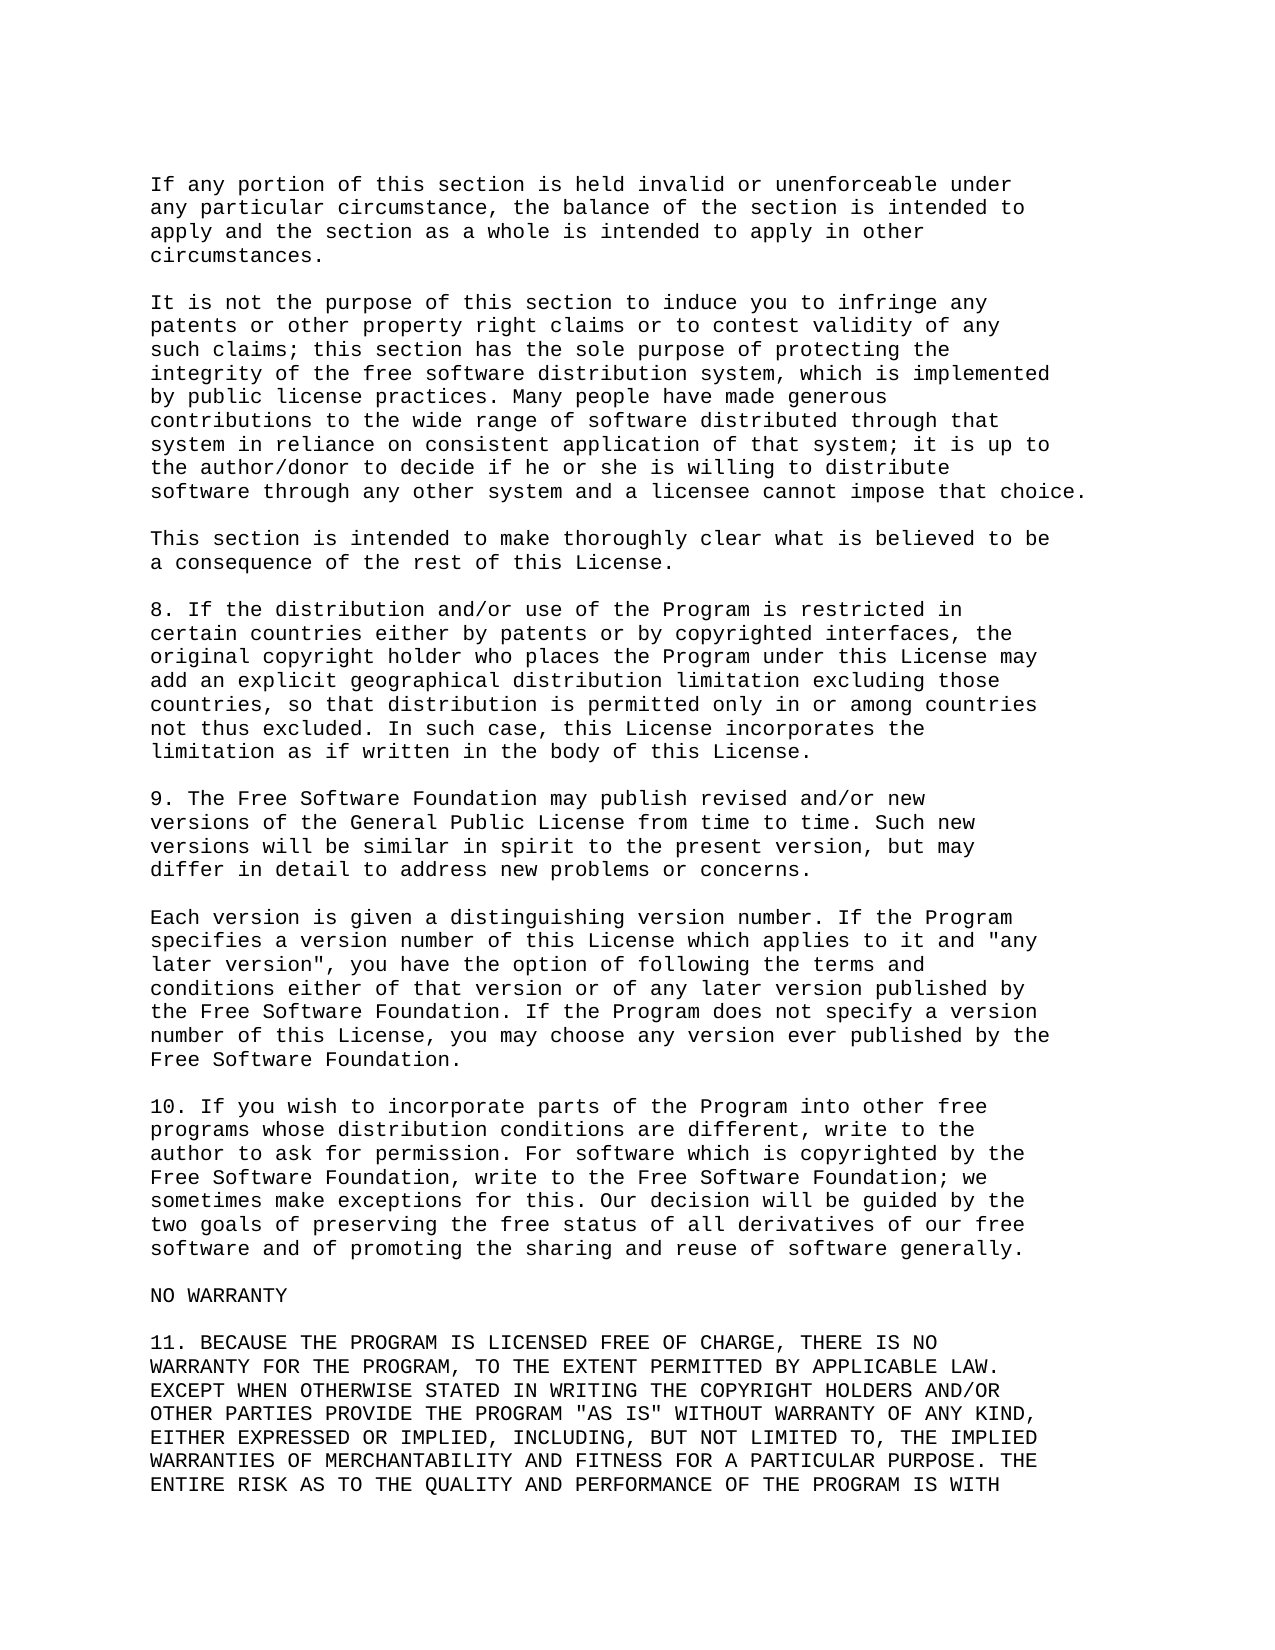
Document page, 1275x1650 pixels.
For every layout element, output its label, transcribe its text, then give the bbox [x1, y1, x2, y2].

text any particular circumstance, the balance of the section is intended to [150, 197, 1125, 221]
text certain countries either by patents or by copyrighted interfaces, the [150, 623, 1125, 647]
text Free Software Foundation, write to the Free Software Foundation; we [150, 1167, 1125, 1190]
text versions will be similar in spirit to the present version, but may [150, 836, 1125, 859]
text software and of promoting the sharing and reuse of software generally. [150, 1238, 1125, 1261]
text EITHER EXPRESSED OR IMPLIED, INCLUDING, BUT NOT LIMITED TO, THE IMPLIED [150, 1427, 1125, 1451]
text WARRANTY FOR THE PROGRAM, TO THE EXTENT PERMITTED BY APPLICABLE LAW. [150, 1356, 1125, 1379]
text patents or other property right claims or to contest validity of any [150, 316, 1125, 339]
text conditions either of that version or of any later version published by [150, 978, 1125, 1001]
text apply and the section as a whole is intended to apply in other [150, 221, 1125, 244]
text WARRANTIES OF MERCHANTABILITY AND FITNESS FOR A PARTICULAR PURPOSE. THE [150, 1451, 1125, 1474]
text not thus excluded. In such case, this License incorporates the [150, 717, 1125, 741]
text versions of the General Public License from time to time. Such new [150, 812, 1125, 836]
text the author/donor to decide if he or she is willing to distribute [150, 457, 1125, 481]
text sometimes make exceptions for this. Our decision will be guided by the [150, 1190, 1125, 1214]
text EXCEPT WHEN OTHERWISE STATED IN WRITING THE COPYRIGHT HOLDERS AND/OR [150, 1379, 1125, 1403]
text Each version is given a distinguishing version number. If the Program [150, 907, 1125, 930]
text 9. The Free Software Foundation may publish revised and/or new [150, 788, 1125, 812]
text software through any other system and a licensee cannot impose that choice. [150, 481, 1125, 505]
text original copyright holder who places the Program under this License may [150, 647, 1125, 670]
text by public license practices. Many people have made generous [150, 386, 1125, 410]
text circumstances. [150, 244, 1125, 268]
text number of this License, you may choose any version ever published by the [150, 1025, 1125, 1048]
text a consequence of the rest of this License. [150, 552, 1125, 576]
text programs whose distribution conditions are different, write to the [150, 1119, 1125, 1143]
text NO WARRANTY [150, 1285, 1125, 1309]
text system in reliance on consistent application of that system; it is up to [150, 434, 1125, 457]
text two goals of preserving the free status of all derivatives of our free [150, 1214, 1125, 1238]
text countries, so that distribution is permitted only in or among countries [150, 694, 1125, 717]
text This section is intended to make thoroughly clear what is believed to be [150, 528, 1125, 552]
text limitation as if written in the body of this License. [150, 741, 1125, 765]
text 10. If you wish to incorporate parts of the Program into other free [150, 1096, 1125, 1119]
text It is not the purpose of this section to induce you to infringe any [150, 292, 1125, 316]
text such claims; this section has the sole purpose of protecting the [150, 339, 1125, 363]
text later version", you have the option of following the terms and [150, 954, 1125, 978]
text differ in detail to address new problems or concerns. [150, 859, 1125, 883]
text OTHER PARTIES PROVIDE THE PROGRAM "AS IS" WITHOUT WARRANTY OF ANY KIND, [150, 1403, 1125, 1427]
text Free Software Foundation. [150, 1048, 1125, 1072]
text the Free Software Foundation. If the Program does not specify a version [150, 1001, 1125, 1025]
text add an explicit geographical distribution limitation excluding those [150, 670, 1125, 694]
text 8. If the distribution and/or use of the Program is restricted in [150, 599, 1125, 623]
text If any portion of this section is held invalid or unenforceable under [150, 174, 1125, 197]
text author to ask for permission. For software which is copyrighted by the [150, 1143, 1125, 1167]
text 11. BECAUSE THE PROGRAM IS LICENSED FREE OF CHARGE, THERE IS NO [150, 1332, 1125, 1356]
text integrity of the free software distribution system, which is implemented [150, 363, 1125, 386]
text specifies a version number of this License which applies to it and "any [150, 930, 1125, 954]
text contributions to the wide range of software distributed through that [150, 410, 1125, 434]
text ENTIRE RISK AS TO THE QUALITY AND PERFORMANCE OF THE PROGRAM IS WITH [150, 1474, 1125, 1498]
